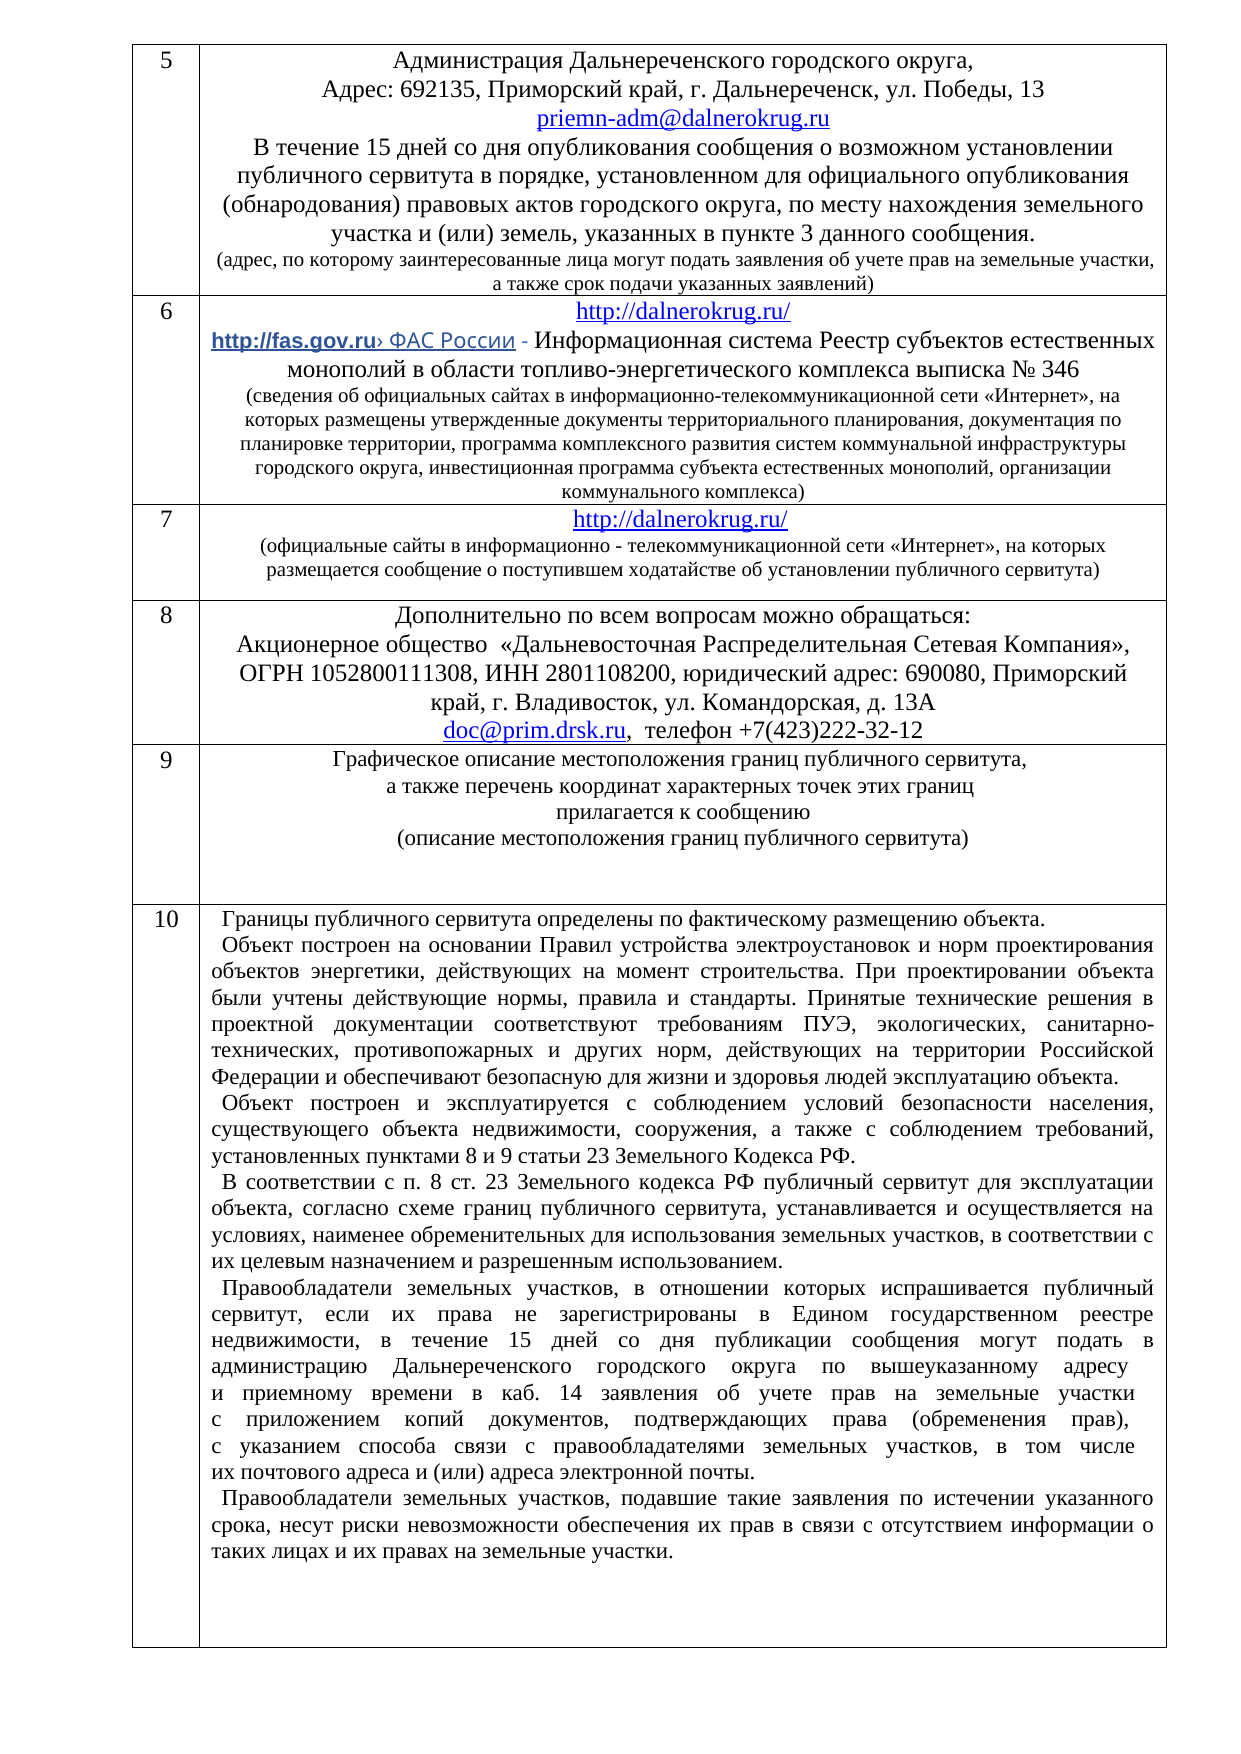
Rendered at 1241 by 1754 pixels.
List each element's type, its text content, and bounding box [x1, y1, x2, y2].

table_cell Администрация Дальнереченского городского округа, Адрес: 692135, Приморский край, г. Дальнереченск, ул. Победы, 13 priemn-adm@dalnerokrug.ru В течение 15 дней со дня опубликования сообщения о возможном установлении публичного сервитута в порядке, установленном для официального опубликования (обнародования) правовых актов городского округа, по месту нахождения земельного участка и (или) земель, указанных в пункте 3 данного сообщения. (адрес, по которому заинтересованные лица могут подать заявления об учете прав на земельные участки, а также срок подачи указанных заявлений) [200, 45, 1166, 295]
table_cell 10 [133, 905, 199, 1647]
table_cell http://dalnerokrug.ru/ http://fas.gov.ru› ФАС России - Информационная система Реестр субъектов естественных монополий в области топливо-энергетического комплекса выписка № 346 (сведения об официальных сайтах в информационно-телекоммуникационной сети «Интернет», на которых размещены утвержденные документы территориального планирования, документация по планировке территории, программа комплексного развития систем коммунальной инфраструктуры городского округа, инвестиционная программа субъекта естественных монополий, организации коммунального комплекса) [200, 296, 1166, 503]
table_cell 8 [133, 601, 199, 744]
table_cell 6 [133, 296, 199, 503]
table_cell Графическое описание местоположения границ публичного сервитута, а также перечень координат характерных точек этих границ прилагается к сообщению (описание местоположения границ публичного сервитута) [200, 745, 1166, 903]
table_cell 7 [133, 505, 199, 599]
table_cell 9 [133, 745, 199, 903]
table_cell Дополнительно по всем вопросам можно обращаться: Акционерное общество «Дальневосточная Распределительная Сетевая Компания», ОГРН 1052800111308, ИНН 2801108200, юридический адрес: 690080, Приморский край, г. Владивосток, ул. Командорская, д. 13А doc@prim.drsk.ru, телефон +7(423)222-32-12 [200, 601, 1166, 744]
table_cell Границы публичного сервитута определены по фактическому размещению объекта. Объект построен на основании Правил устройства электроустановок и норм проектирования объектов энергетики, действующих на момент строительства. При проектировании объекта были учтены действующие нормы, правила и стандарты. Принятые технические решения в проектной документации соответствуют требованиям ПУЭ, экологических, санитарно-технических, противопожарных и других норм, действующих на территории Российской Федерации и обеспечивают безопасную для жизни и здоровья людей эксплуатацию объекта. Объект построен и эксплуатируется с соблюдением условий безопасности населения, существующего объекта недвижимости, сооружения, а также с соблюдением требований, установленных пунктами 8 и 9 статьи 23 Земельного Кодекса РФ. В соответствии с п. 8 ст. 23 Земельного кодекса РФ публичный сервитут для эксплуатации объекта, согласно схеме границ публичного сервитута, устанавливается и осуществляется на условиях, наименее обременительных для использования земельных участков, в соответствии с их целевым назначением и разрешенным использованием. Правообладатели земельных участков, в отношении которых испрашивается публичный сервитут, если их права не зарегистрированы в Едином государственном реестре недвижимости, в течение 15 дней со дня публикации сообщения могут подать в администрацию Дальнереченского городского округа по вышеуказанному адресу и приемному времени в каб. 14 заявления об учете прав на земельные участки с приложением копий документов, подтверждающих права (обременения прав), с указанием способа связи с правообладателями земельных участков, в том числе их почтового адреса и (или) адреса электронной почты. Правообладатели земельных участков, подавшие такие заявления по истечении указанного срока, несут риски невозможности обеспечения их прав в связи с отсутствием информации о таких лицах и их правах на земельные участки. [200, 905, 1166, 1647]
table_cell 5 [133, 45, 199, 295]
table_cell http://dalnerokrug.ru/ (официальные сайты в информационно - телекоммуникационной сети «Интернет», на которых размещается сообщение о поступившем ходатайстве об установлении публичного сервитута) [200, 505, 1166, 599]
